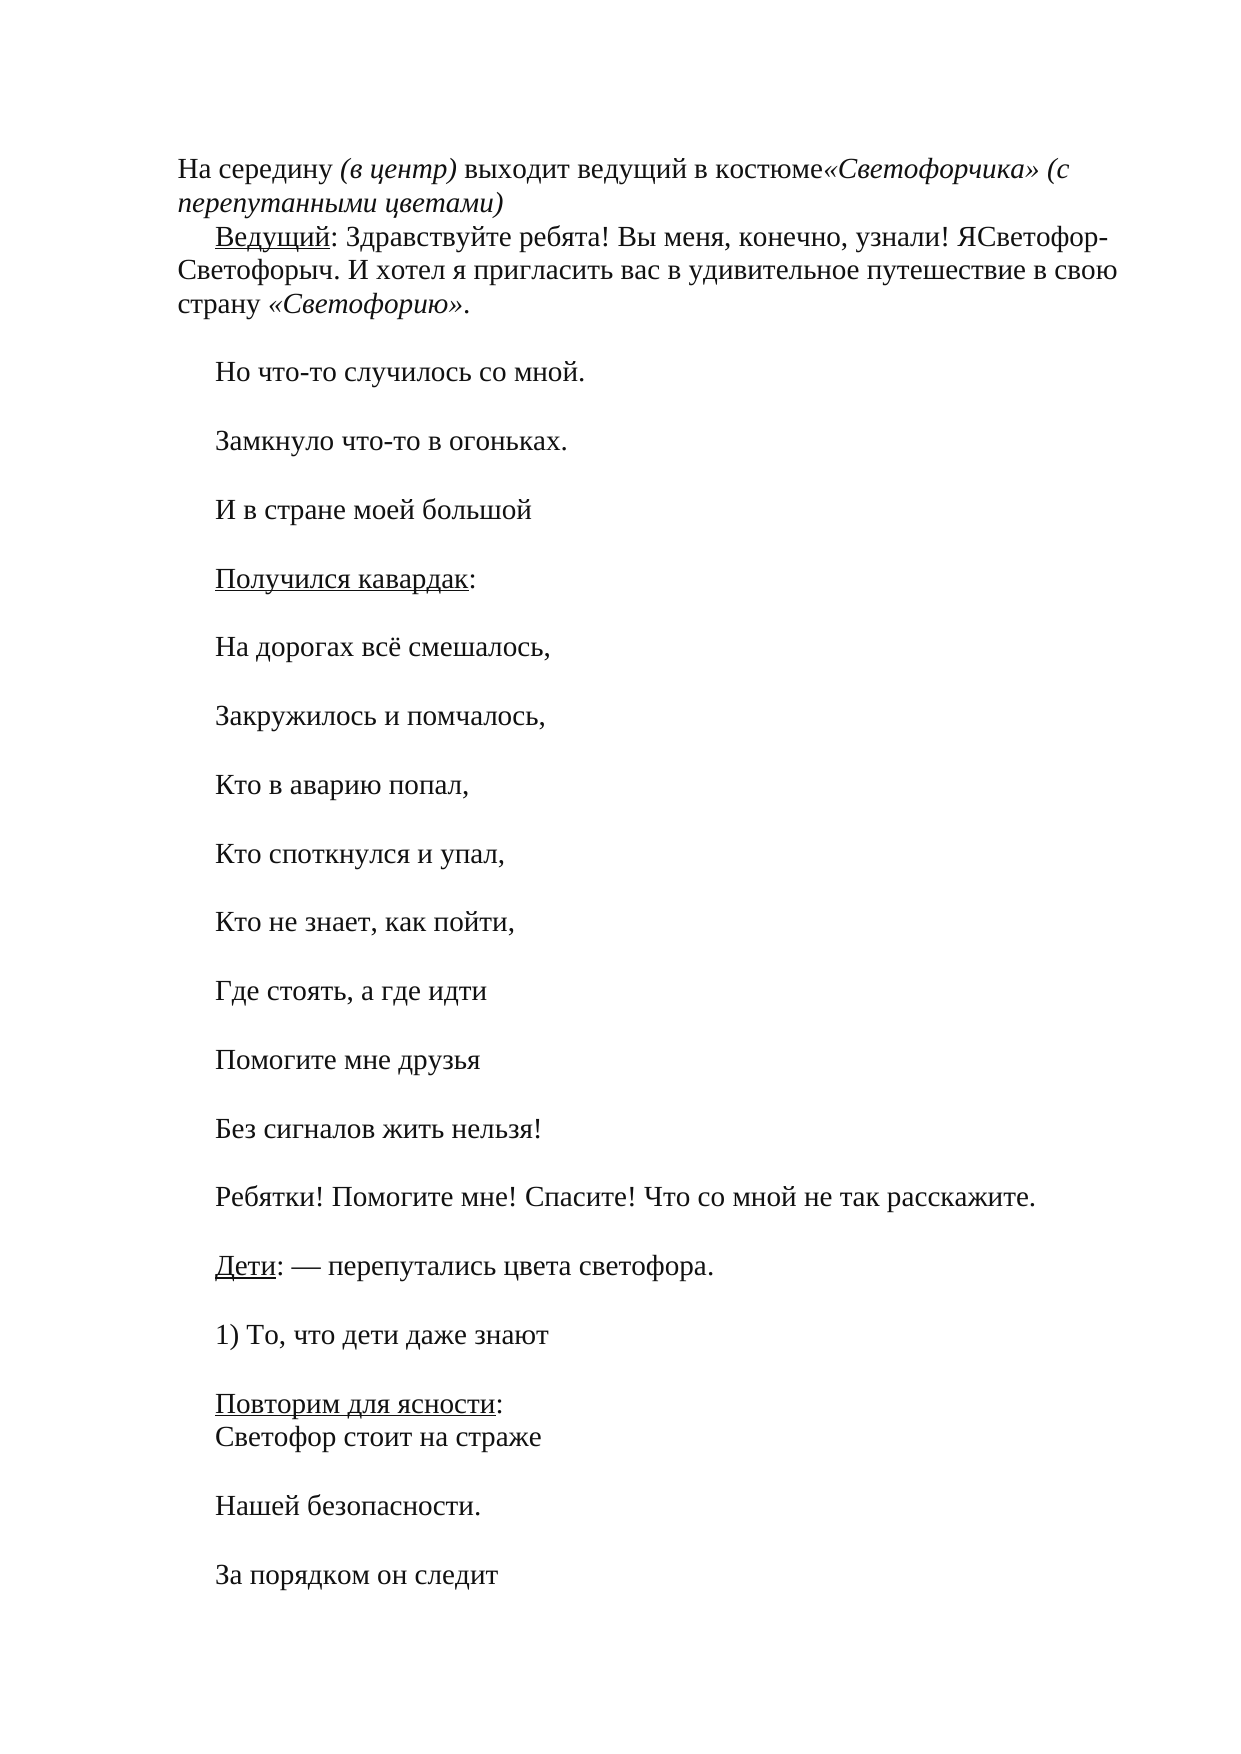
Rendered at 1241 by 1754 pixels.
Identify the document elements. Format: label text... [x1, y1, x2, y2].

text За порядком он следит [177, 1557, 1152, 1590]
text Дети: — перепутались цвета светофора. [177, 1248, 1152, 1282]
text На дорогах всё смешалось, [177, 629, 1152, 663]
text Замкнуло что-то в огоньках. [177, 423, 1152, 457]
text Светофор стоит на страже [177, 1419, 1152, 1453]
text Помогите мне друзья [177, 1042, 1152, 1076]
text И в стране моей большой [177, 492, 1152, 526]
text Закружилось и помчалось, [177, 698, 1152, 732]
text На середину (в центр) выходит ведущий в костюме«Светофорчика» (с перепутанными цветами) [177, 152, 1152, 219]
text Получился кавардак: [177, 561, 1152, 594]
text Кто не знает, как пойти, [177, 904, 1152, 938]
text Повторим для ясности: [177, 1386, 1152, 1419]
text Кто в аварию попал, [177, 767, 1152, 801]
text Ведущий: Здравствуйте ребята! Вы меня, конечно, узнали! ЯСветофор-Светофорыч. И хотел я пригласить вас в удивительное путешествие в свою страну «Светофорию». [177, 219, 1152, 319]
text Без сигналов жить нельзя! [177, 1111, 1152, 1144]
text Нашей безопасности. [177, 1488, 1152, 1522]
text 1) То, что дети даже знают [177, 1317, 1152, 1351]
text Но что-то случилось со мной. [177, 354, 1152, 388]
text Где стоять, а где идти [177, 973, 1152, 1007]
text Кто споткнулся и упал, [177, 836, 1152, 869]
text Ребятки! Помогите мне! Спасите! Что со мной не так расскажите. [177, 1179, 1152, 1213]
